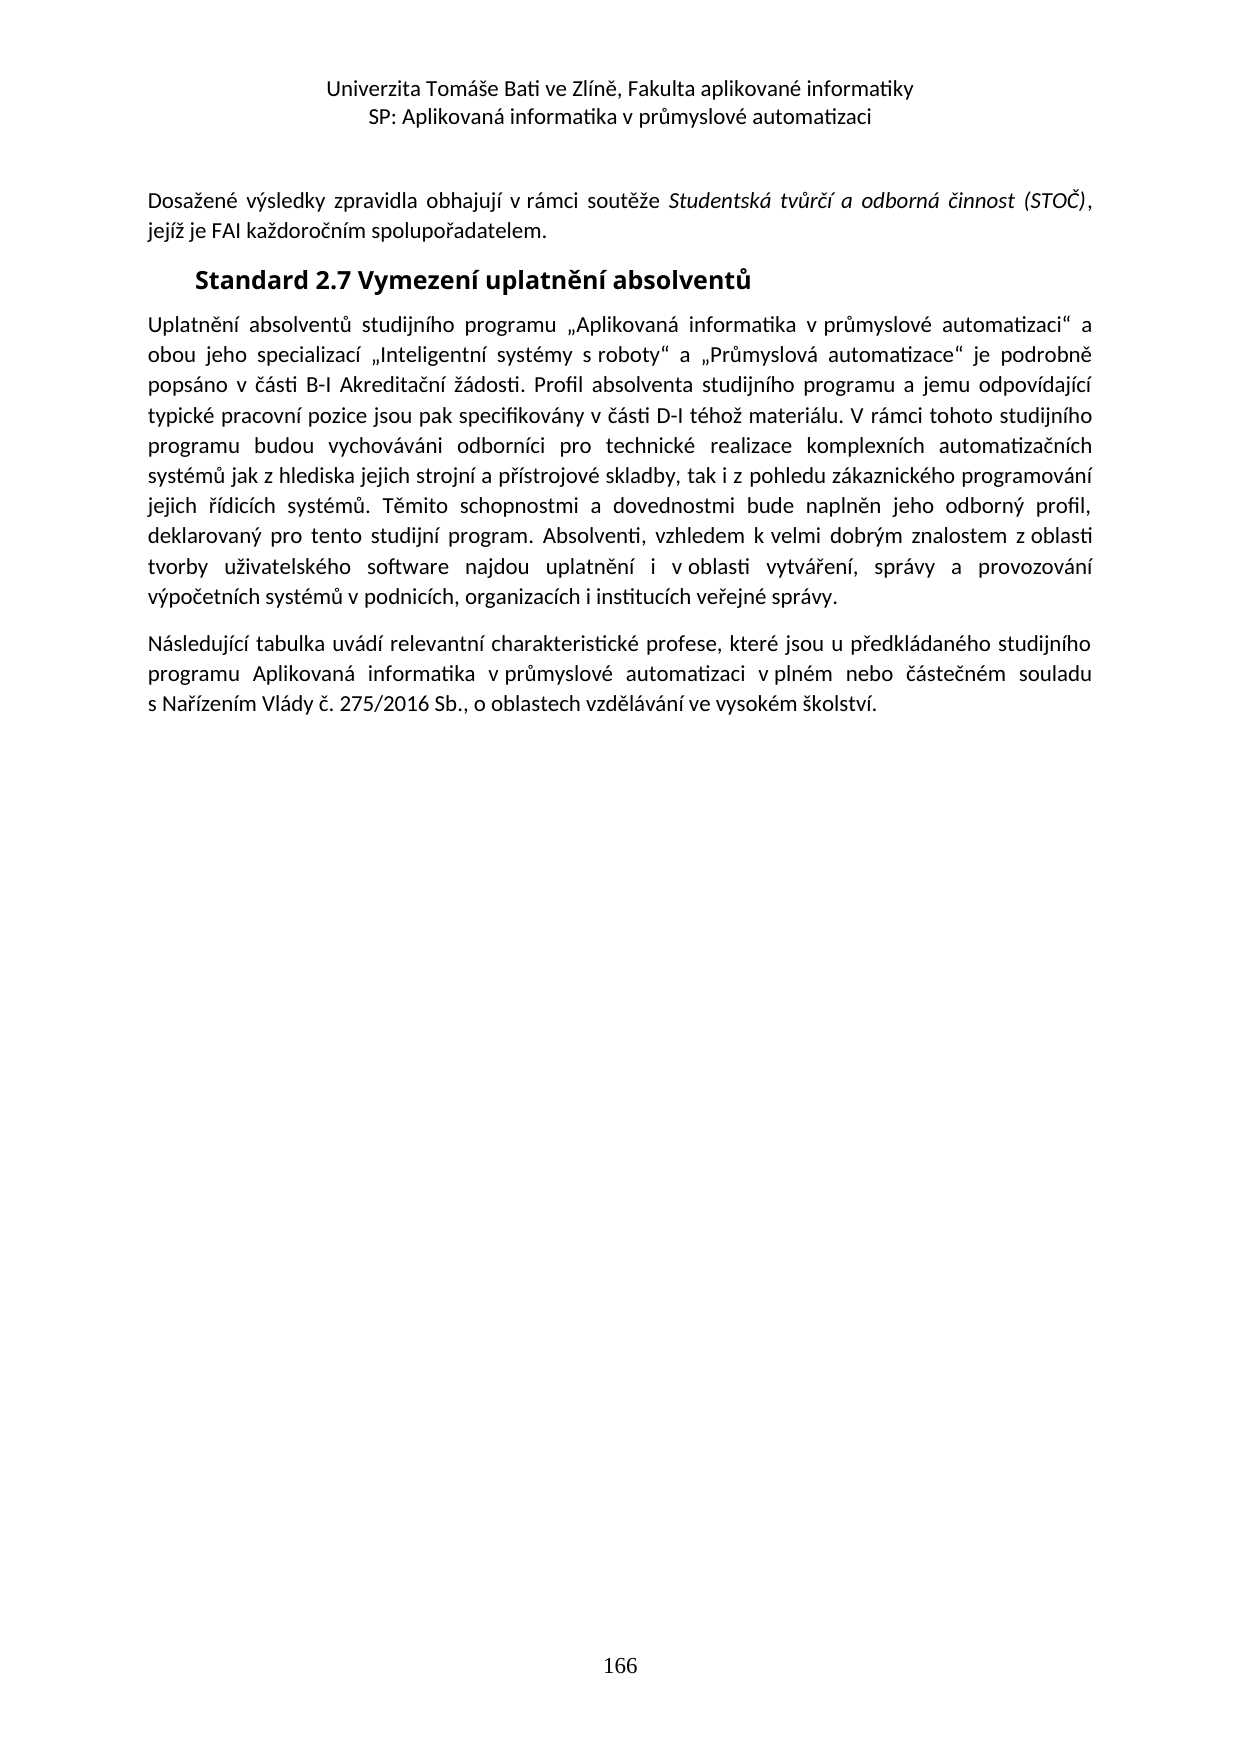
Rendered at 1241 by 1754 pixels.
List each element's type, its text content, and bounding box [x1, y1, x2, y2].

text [148, 186, 1093, 244]
text Následující tabulka uvádí relevantní charakteristické profese, které jsou u předkládaného studijního programu Aplikovaná informatika v průmyslové automatizaci v plném nebo částečném souladu s Nařízením Vlády č. 275/2016 Sb., o oblastech vzdělávání ve vysokém školství. [148, 629, 1093, 717]
subtitle Standard 2.7 Vymezení uplatnění absolventů [195, 263, 1093, 297]
text Uplatnění absolventů studijního programu „Aplikovaná informatika v průmyslové automatizaci“ a obou jeho specializací „Inteligentní systémy s roboty“ a „Průmyslová automatizace“ je podrobně popsáno v části B-I Akreditační žádosti. Profil absolventa studijního programu a jemu odpovídající typické pracovní pozice jsou pak specifikovány v části D-I téhož materiálu. V rámci tohoto studijního programu budou vychováváni odborníci pro technické realizace komplexních automatizačních systémů jak z hlediska jejich strojní a přístrojové skladby, tak i z pohledu zákaznického programování jejich řídicích systémů. Těmito schopnostmi a dovednostmi bude naplněn jeho odborný profil, deklarovaný pro tento studijní program. Absolventi, vzhledem k velmi dobrým znalostem z oblasti tvorby uživatelského software najdou uplatnění i v oblasti vytváření, správy a provozování výpočetních systémů v podnicích, organizacích i institucích veřejné správy. [148, 310, 1093, 610]
